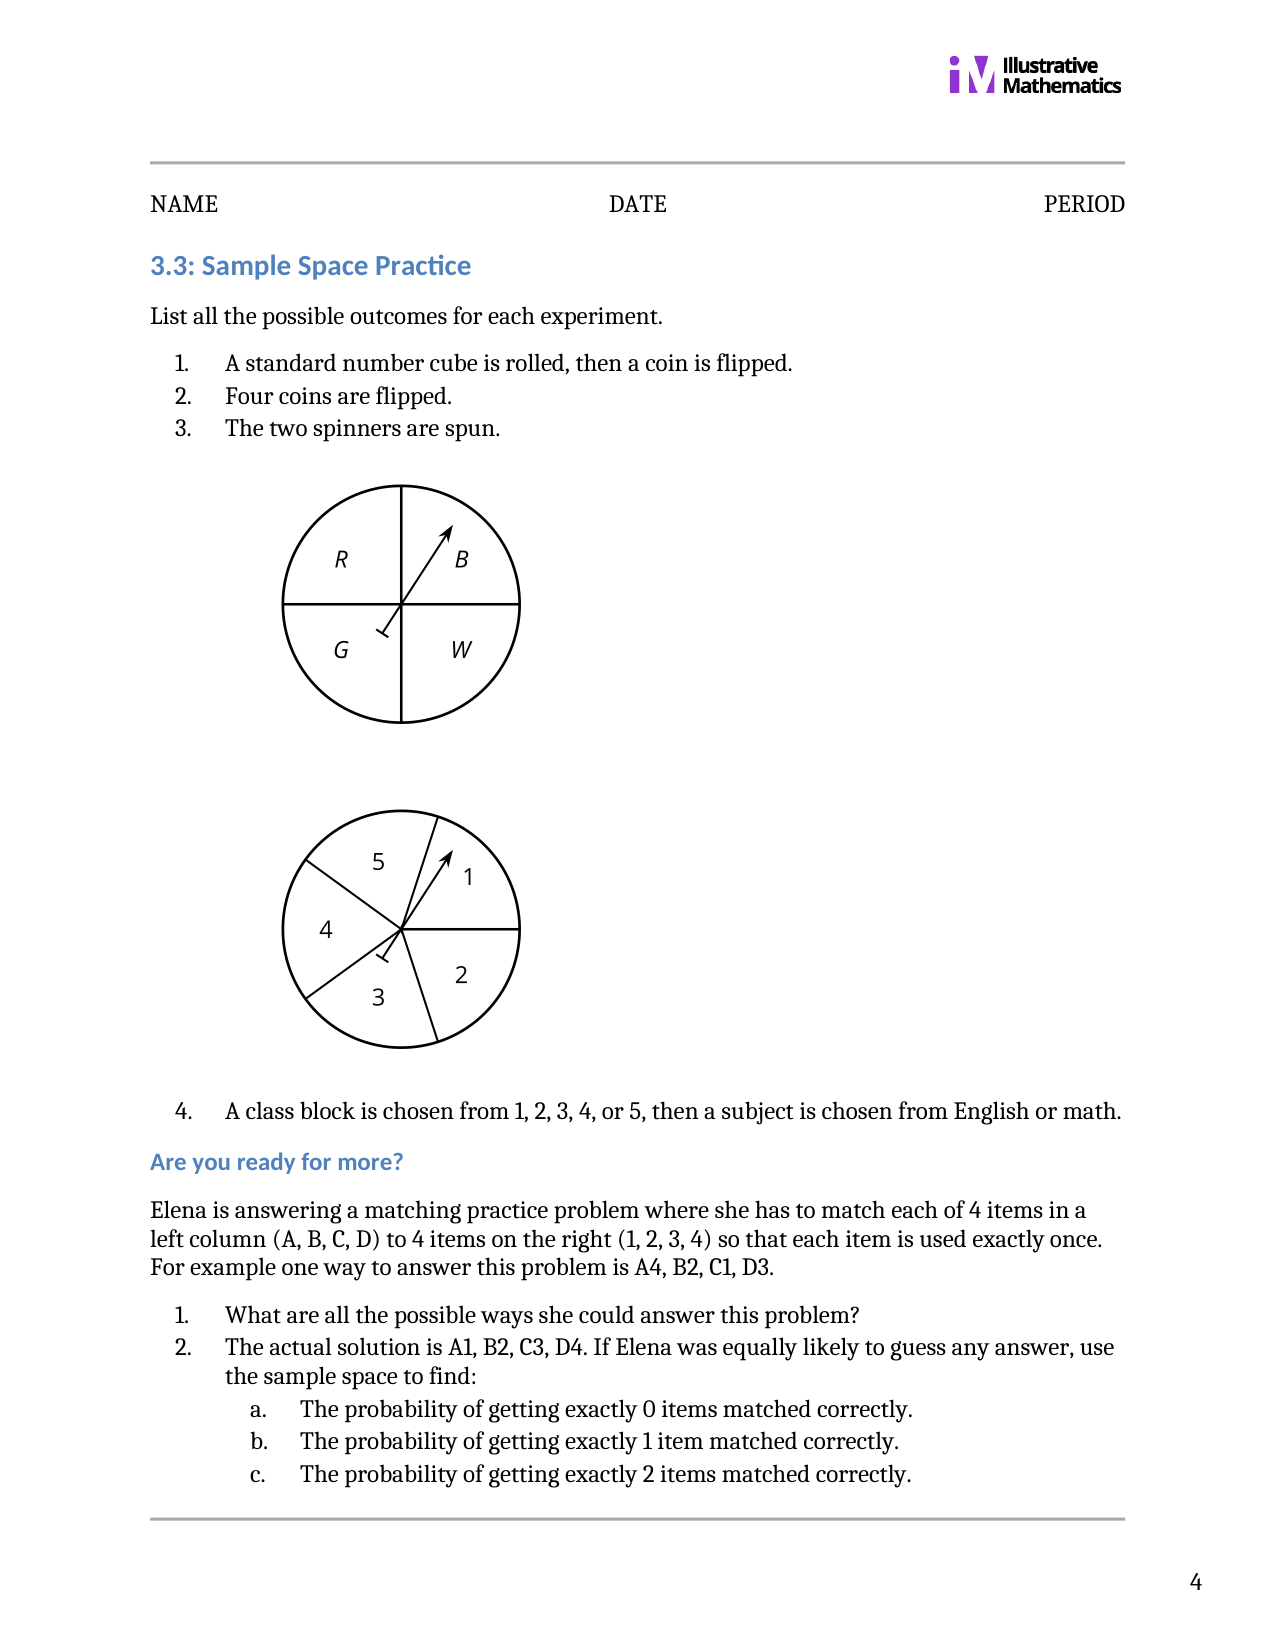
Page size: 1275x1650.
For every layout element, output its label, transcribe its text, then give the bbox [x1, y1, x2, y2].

subtitle 3.3: Sample Space Practice [150, 247, 1125, 283]
list The probability of getting exactly 2 items matched correctly. [250, 1459, 1125, 1488]
list A class block is chosen from 1, 2, 3, 4, or 5, then a subject is chosen from English or math. [175, 1097, 1125, 1126]
text Elena is answering a matching practice problem where she has to match each of 4 items in a left column (A, B, C, D) to 4 items on the right (1, 2, 3, 4) so that each item is used exactly once. For example one way to answer this problem is A4, B2, C1, D3. [150, 1196, 1125, 1282]
list The probability of getting exactly 0 items matched correctly. [250, 1394, 1125, 1423]
picture [949, 55, 1121, 93]
picture [243, 446, 559, 762]
list A standard number cube is rolled, then a coin is flipped. [175, 349, 1125, 378]
list The actual solution is A1, B2, C3, D4. If Elena was equally likely to guess any answer, use the sample space to find: [175, 1333, 1125, 1391]
list The probability of getting exactly 1 item matched correctly. [250, 1427, 1125, 1456]
subtitle Are you ready for more? [150, 1146, 1125, 1177]
list What are all the possible ways she could answer this problem? [175, 1301, 1125, 1329]
list The two spinners are spun. [175, 414, 1125, 443]
text List all the possible outcomes for each experiment. [150, 302, 1125, 331]
list Four coins are flipped. [175, 382, 1125, 411]
picture [243, 771, 559, 1087]
